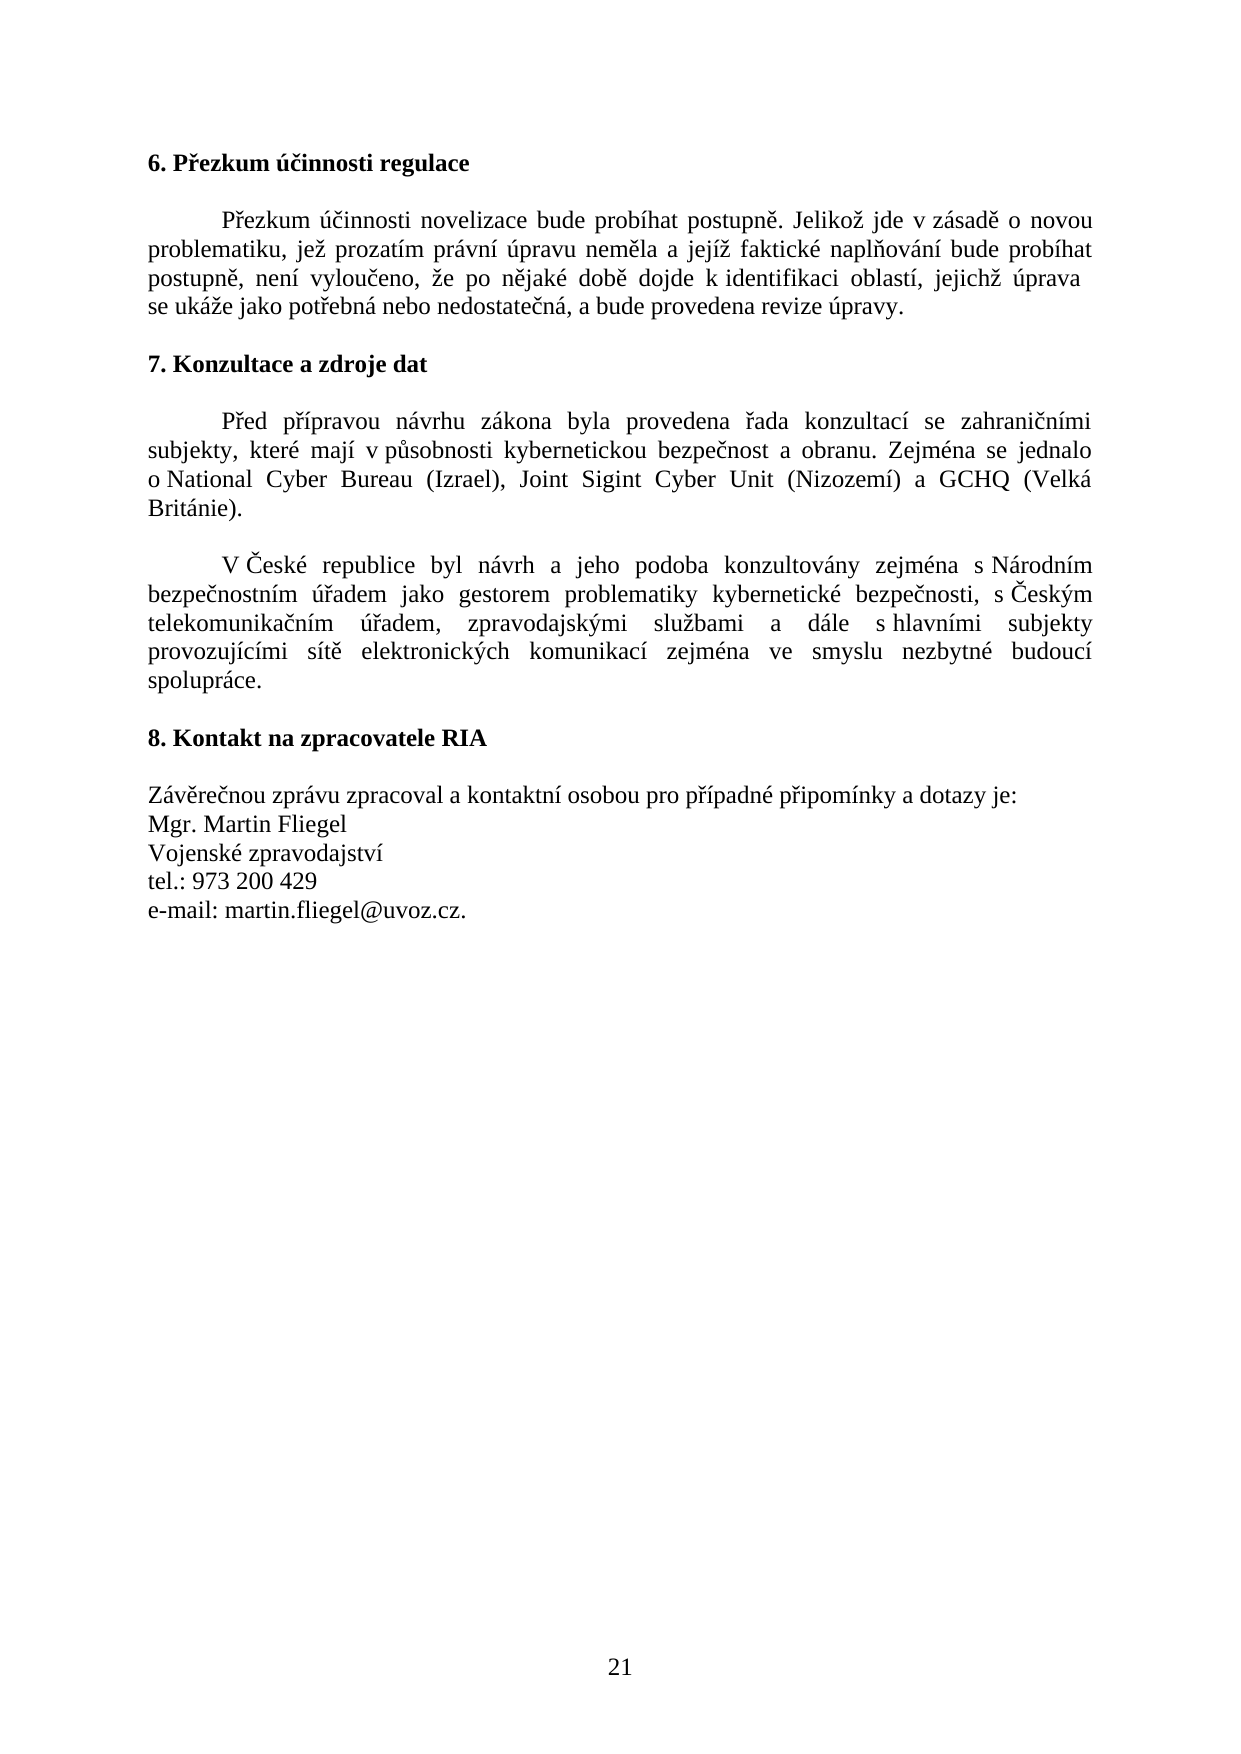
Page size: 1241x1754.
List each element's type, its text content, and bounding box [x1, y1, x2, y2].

text Vojenské zpravodajství [148, 838, 1093, 866]
subtitle 8. Kontakt na zpracovatele RIA [148, 723, 1093, 751]
subtitle 6. Přezkum účinnosti regulace [148, 148, 1093, 176]
text Před přípravou návrhu zákona byla provedena řada konzultací se zahraničními subjekty, které mají v působnosti kybernetickou bezpečnost a obranu. Zejména se jednalo o National Cyber Bureau (Izrael), Joint Sigint Cyber Unit (Nizozemí) a GCHQ (Velká Británie). [148, 406, 1093, 521]
text tel.: 973 200 429 [148, 866, 1093, 895]
subtitle 7. Konzultace a zdroje dat [148, 349, 1093, 378]
text Mgr. Martin Fliegel [148, 809, 1093, 838]
text e-mail: martin.fliegel@uvoz.cz. [148, 895, 1093, 924]
text Závěrečnou zprávu zpracoval a kontaktní osobou pro případné připomínky a dotazy je: [148, 780, 1093, 809]
text V České republice byl návrh a jeho podoba konzultovány zejména s Národním bezpečnostním úřadem jako gestorem problematiky kybernetické bezpečnosti, s Českým telekomunikačním úřadem, zpravodajskými službami a dále s hlavními subjekty provozujícími sítě elektronických komunikací zejména ve smyslu nezbytné budoucí spolupráce. [148, 550, 1093, 694]
text Přezkum účinnosti novelizace bude probíhat postupně. Jelikož jde v zásadě o novou problematiku, jež prozatím právní úpravu neměla a jejíž faktické naplňování bude probíhat postupně, není vyloučeno, že po nějaké době dojde k identifikaci oblastí, jejichž úprava se ukáže jako potřebná nebo nedostatečná, a bude provedena revize úpravy. [148, 205, 1093, 320]
